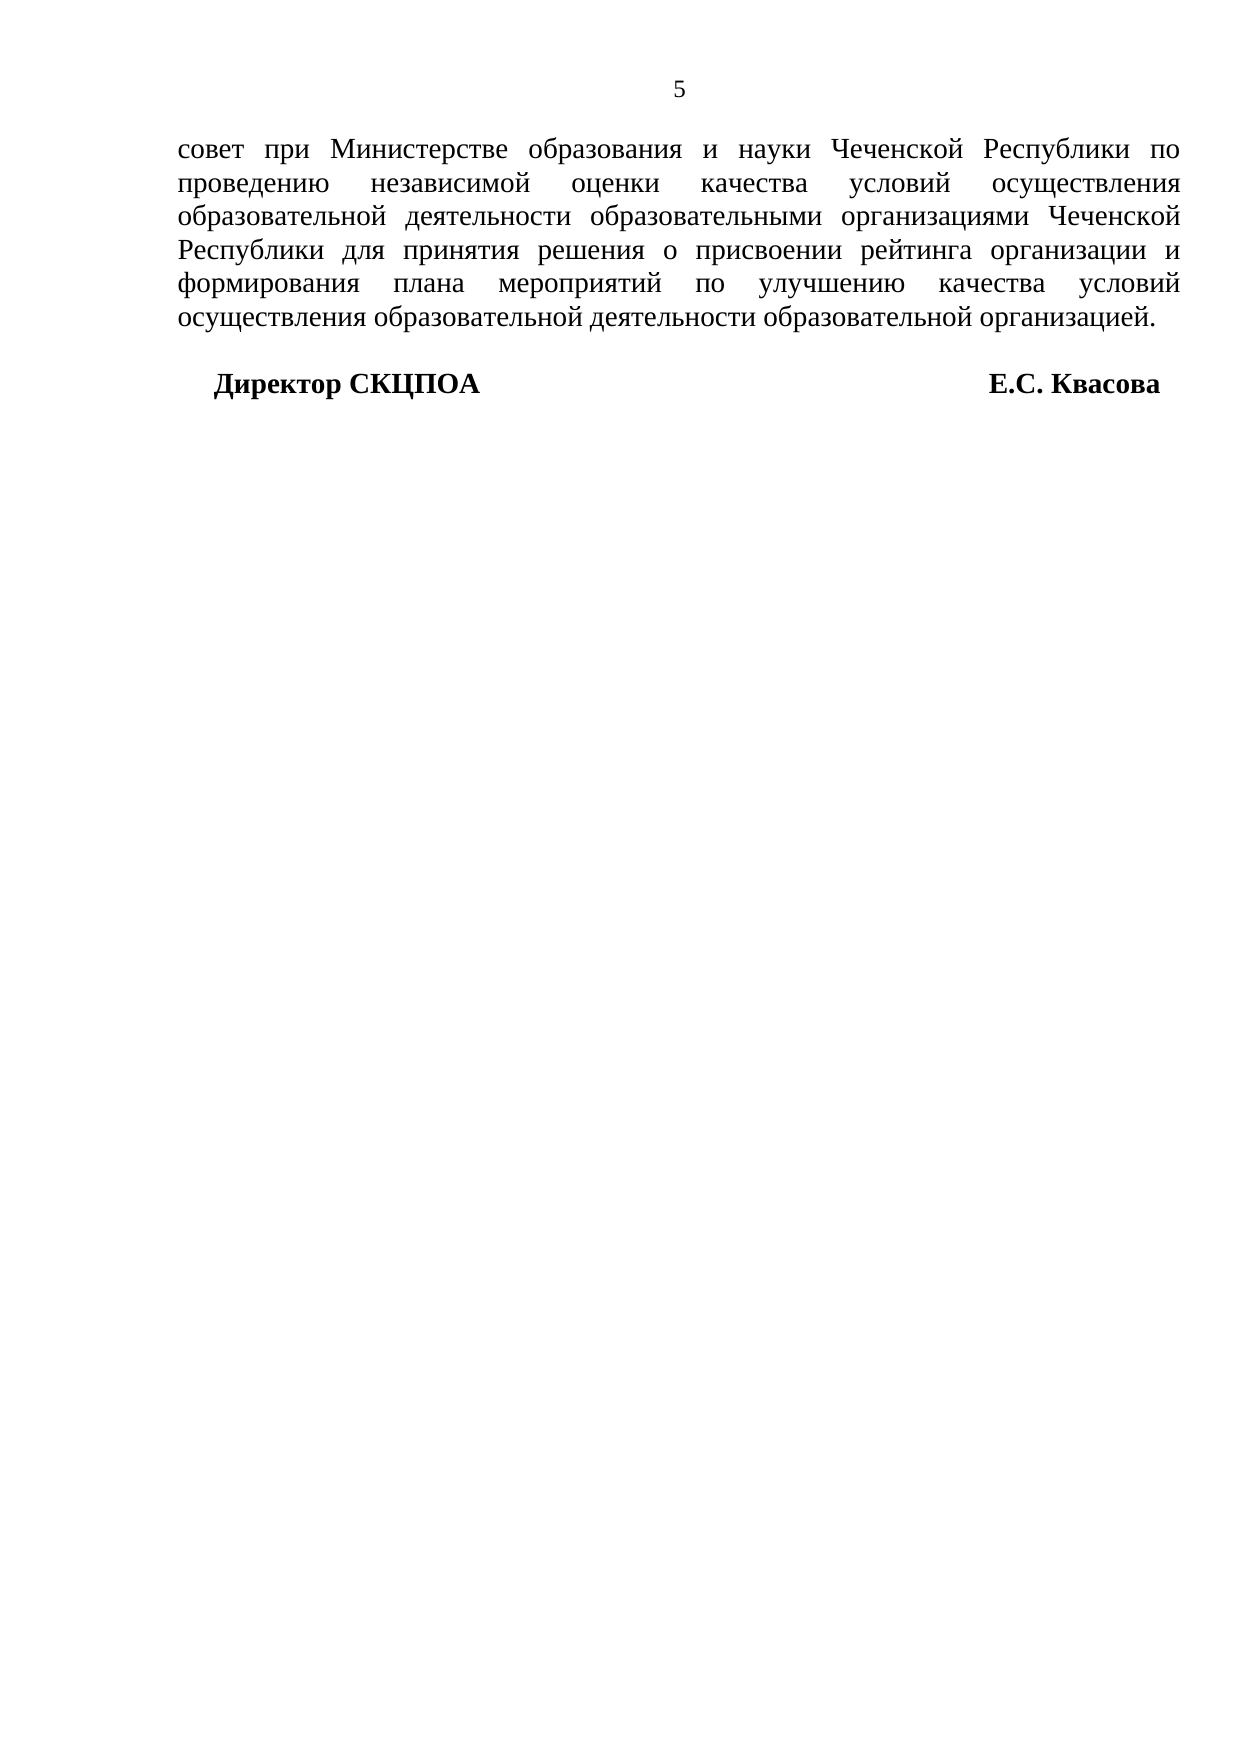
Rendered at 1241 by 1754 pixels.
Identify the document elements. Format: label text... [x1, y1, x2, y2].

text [177, 131, 1181, 332]
text Директор СКЦПОА Е.С. Квасова [177, 366, 1181, 399]
